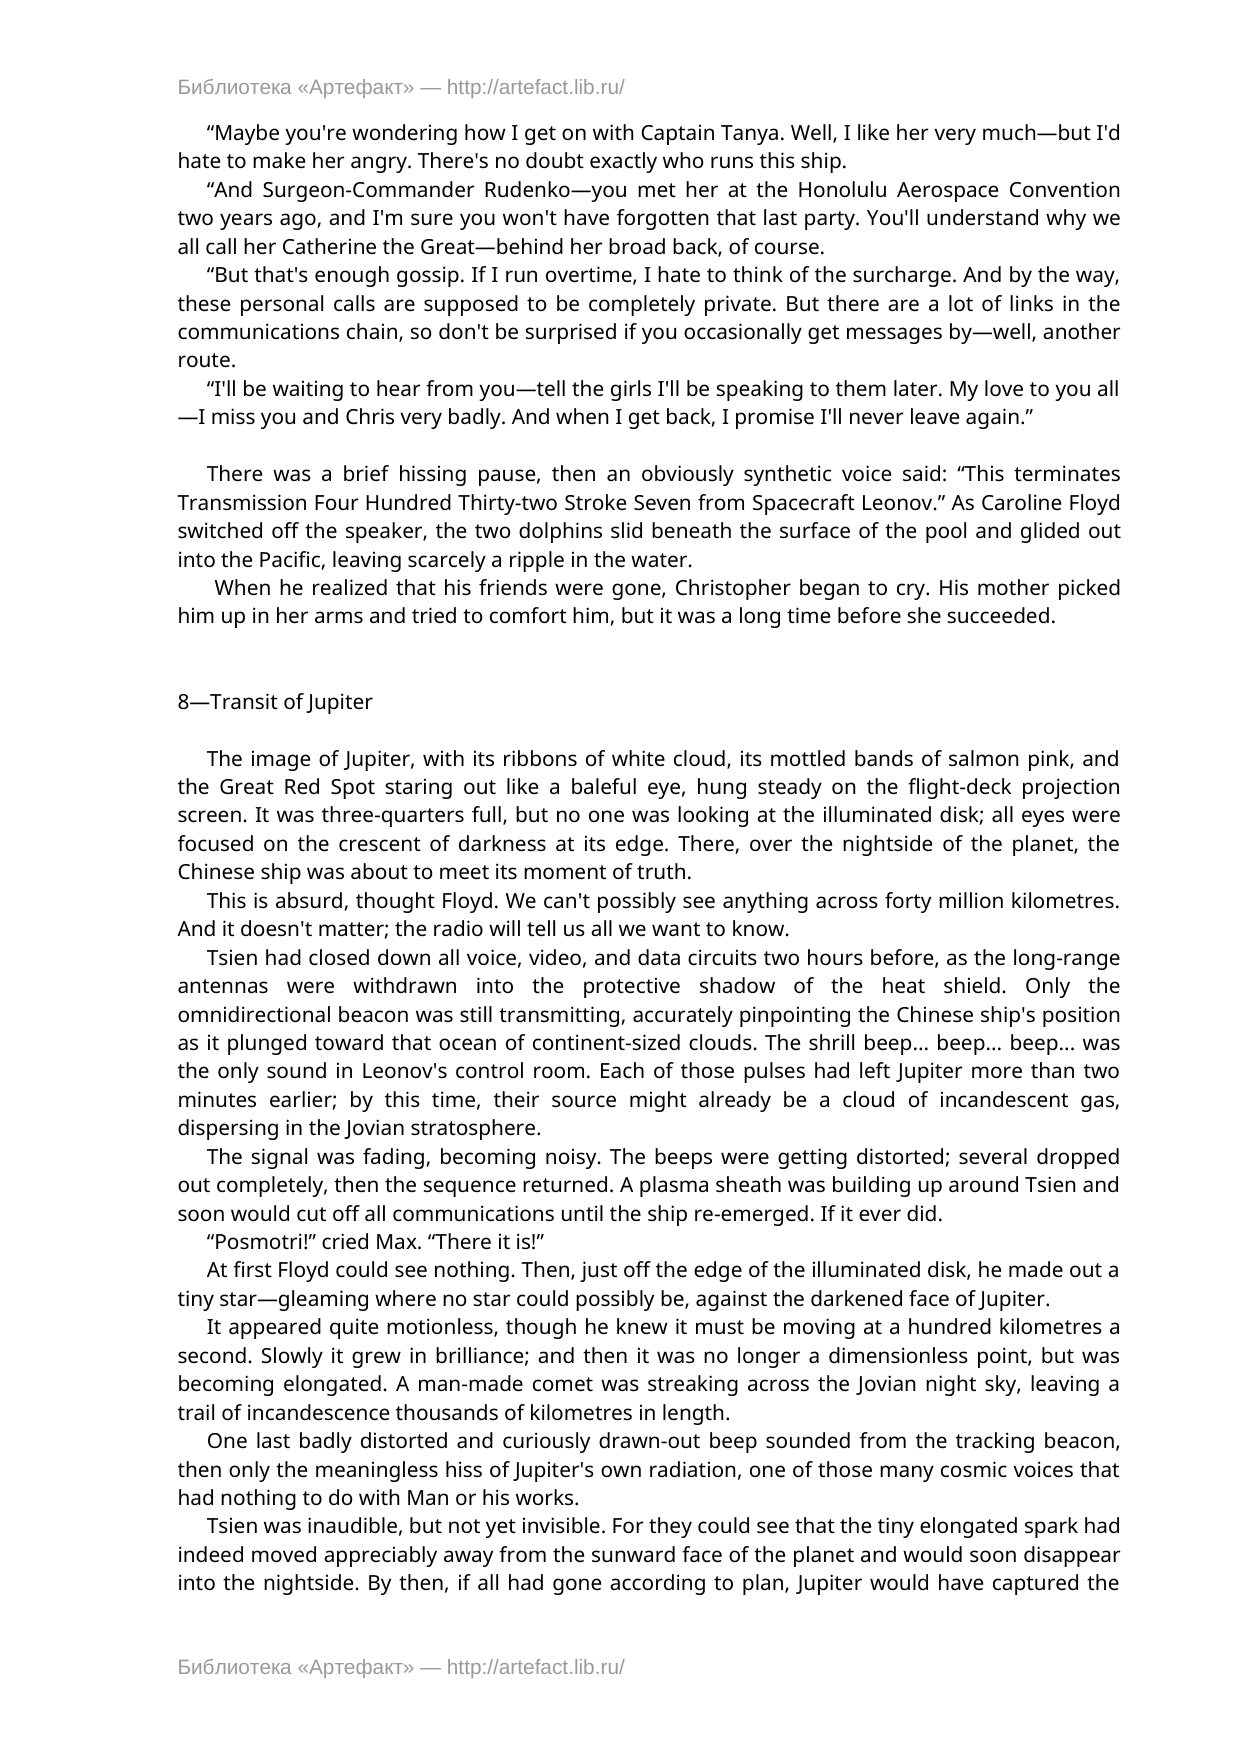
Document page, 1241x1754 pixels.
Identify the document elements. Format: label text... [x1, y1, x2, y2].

text There was a brief hissing pause, then an obviously synthetic voice said: “This terminates Transmission Four Hundred Thirty-two Stroke Seven from Spacecraft Leonov.” As Caroline Floyd switched off the speaker, the two dolphins slid beneath the surface of the pool and glided out into the Pacific, leaving scarcely a ripple in the water. [177, 459, 1122, 573]
text “I'll be waiting to hear from you—tell the girls I'll be speaking to them later. My love to you all—I miss you and Chris very badly. And when I get back, I promise I'll never leave again.” [177, 374, 1122, 431]
text The signal was fading, becoming noisy. The beeps were getting distorted; several dropped out completely, then the sequence returned. A plasma sheath was building up around Tsien and soon would cut off all communications until the ship re-emerged. If it ever did. [177, 1142, 1122, 1227]
text “And Surgeon-Commander Rudenko—you met her at the Honolulu Aerospace Convention two years ago, and I'm sure you won't have forgotten that last party. You'll understand why we all call her Catherine the Great—behind her broad back, of course. [177, 175, 1122, 260]
text “Posmotri!” cried Max. “There it is!” [177, 1227, 1122, 1256]
text When he realized that his friends were gone, Christopher began to cry. His mother picked him up in her arms and tried to comfort him, but it was a long time before she succeeded. [177, 573, 1122, 630]
text It appeared quite motionless, though he knew it must be moving at a hundred kilometres a second. Slowly it grew in brilliance; and then it was no longer a dimensionless point, but was becoming elongated. A man-made comet was streaking across the Jovian night sky, leaving a trail of incandescence thousands of kilometres in length. [177, 1312, 1122, 1426]
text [177, 1512, 1122, 1597]
text 8—Transit of Jupiter [177, 687, 1122, 715]
text One last badly distorted and curiously drawn-out beep sounded from the tracking beacon, then only the meaningless hiss of Jupiter's own radiation, one of those many cosmic voices that had nothing to do with Man or his works. [177, 1426, 1122, 1512]
text “But that's enough gossip. If I run overtime, I hate to think of the surcharge. And by the way, these personal calls are supposed to be completely private. But there are a lot of links in the communications chain, so don't be surprised if you occasionally get messages by—well, another route. [177, 260, 1122, 374]
text Tsien had closed down all voice, video, and data circuits two hours before, as the long-range antennas were withdrawn into the protective shadow of the heat shield. Only the omnidirectional beacon was still transmitting, accurately pinpointing the Chinese ship's position as it plunged toward that ocean of continent-sized clouds. The shrill beep... beep... beep... was the only sound in Leonov's control room. Each of those pulses had left Jupiter more than two minutes earlier; by this time, their source might already be a cloud of incandescent gas, dispersing in the Jovian stratosphere. [177, 943, 1122, 1142]
text At first Floyd could see nothing. Then, just off the edge of the illuminated disk, he made out a tiny star—gleaming where no star could possibly be, against the darkened face of Jupiter. [177, 1256, 1122, 1312]
text This is absurd, thought Floyd. We can't possibly see anything across forty million kilometres. And it doesn't matter; the radio will tell us all we want to know. [177, 886, 1122, 943]
text The image of Jupiter, with its ribbons of white cloud, its mottled bands of salmon pink, and the Great Red Spot staring out like a baleful eye, hung steady on the flight-deck projection screen. It was three-quarters full, but no one was looking at the illuminated disk; all eyes were focused on the crescent of darkness at its edge. There, over the nightside of the planet, the Chinese ship was about to meet its moment of truth. [177, 744, 1122, 886]
text “Maybe you're wondering how I get on with Captain Tanya. Well, I like her very much—but I'd hate to make her angry. There's no doubt exactly who runs this ship. [177, 118, 1122, 175]
